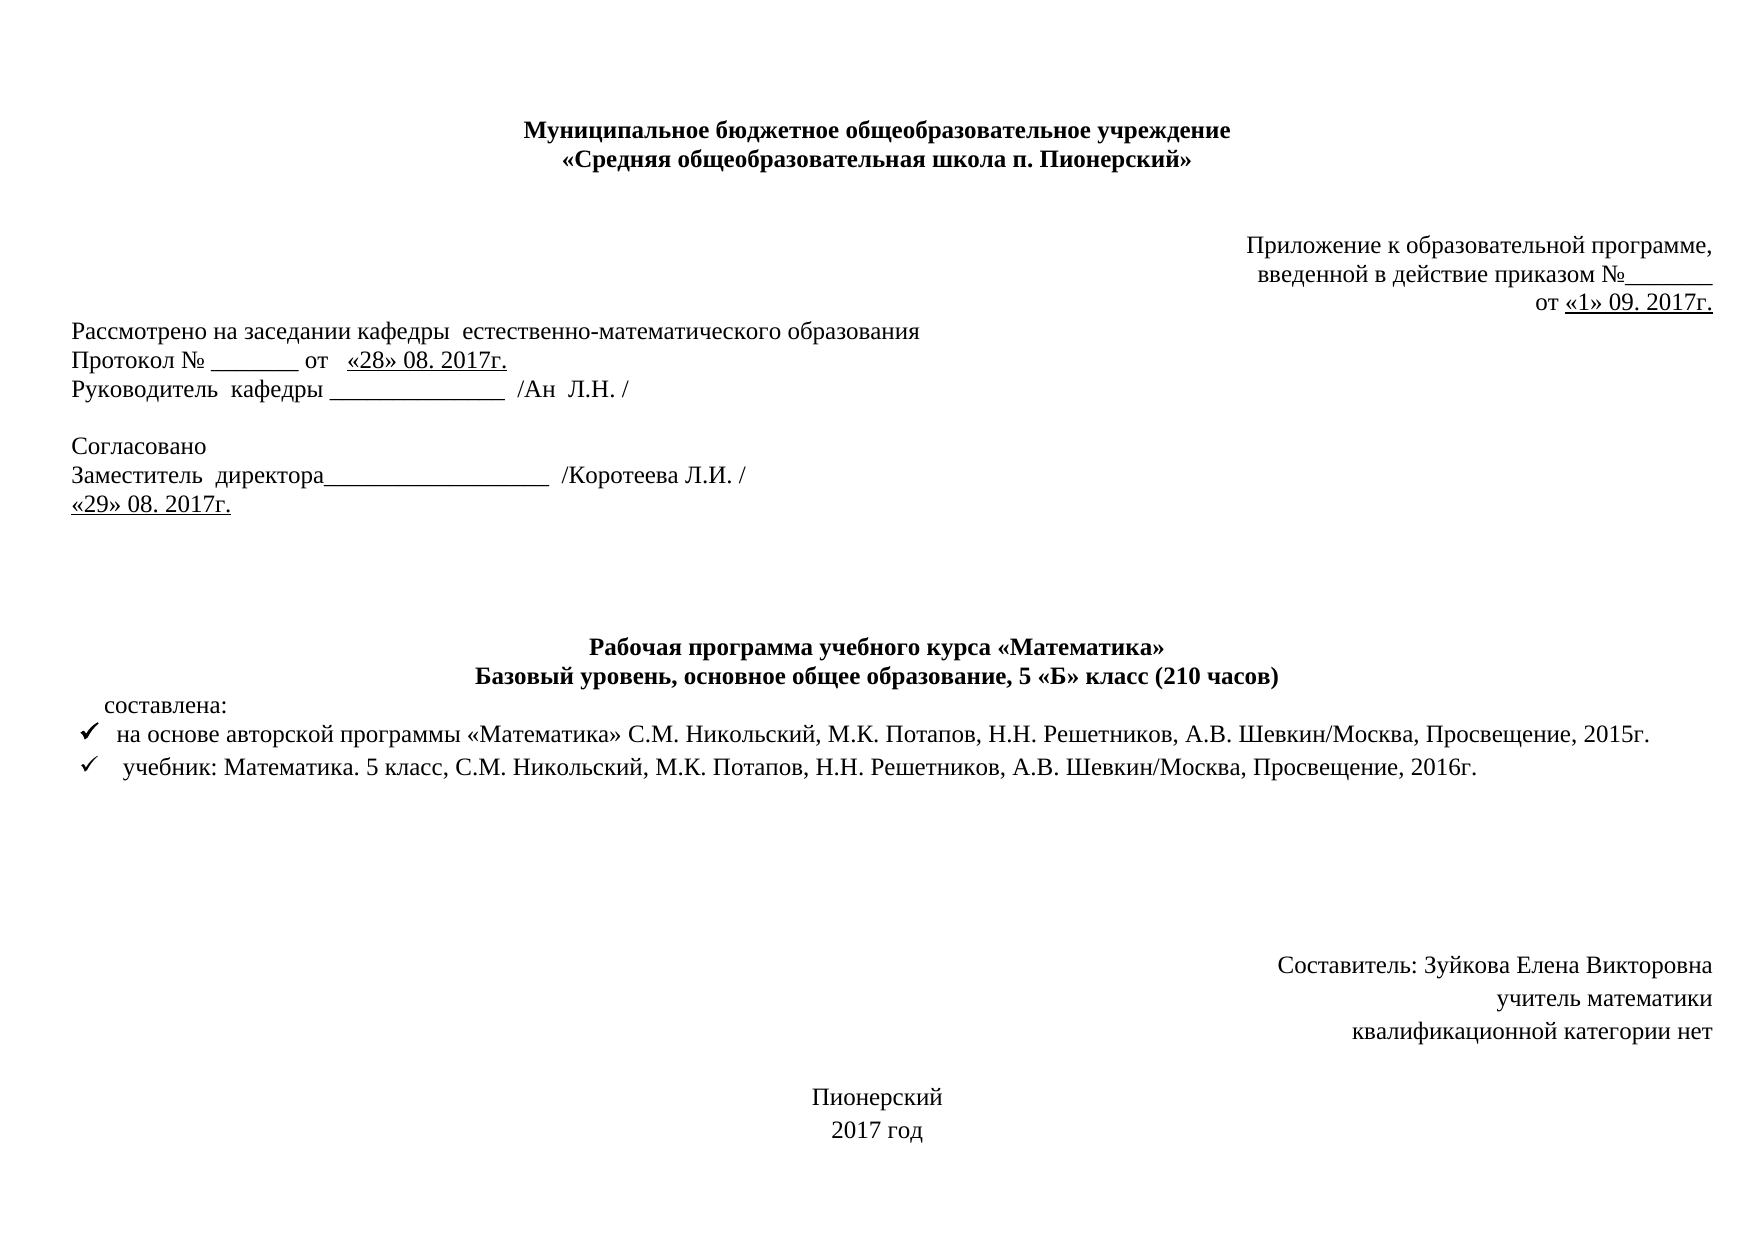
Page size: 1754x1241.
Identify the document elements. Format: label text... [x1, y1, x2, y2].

text квалификационной категории нет [41, 1016, 1713, 1045]
text Руководитель кафедры ______________ /Ан Л.Н. / [71, 374, 1713, 402]
text Пионерский [41, 1082, 1713, 1111]
text Заместитель директора__________________ /Коротеева Л.И. / [71, 460, 1713, 489]
text «29» 08. 2017г. [71, 489, 1713, 517]
text Согласовано [71, 431, 1713, 460]
text Рабочая программа учебного курса «Математика» [41, 632, 1713, 661]
text введенной в действие приказом №_______ [41, 259, 1713, 287]
text Рассмотрено на заседании кафедры естественно-математического образования [71, 316, 1713, 345]
list учебник: Математика. 5 класс, С.М. Никольский, М.К. Потапов, Н.Н. Решетников, А.В. Шевкин/Москва, Просвещение, 2016г. [79, 752, 1713, 781]
text Составитель: Зуйкова Елена Викторовна [16, 950, 1713, 979]
text учитель математики [41, 983, 1713, 1012]
text составлена: [41, 690, 1713, 719]
list на основе авторской программы «Математика» С.М. Никольский, М.К. Потапов, Н.Н. Решетников, А.В. Шевкин/Москва, Просвещение, 2015г. [79, 719, 1713, 747]
text от «1» 09. 2017г. [41, 287, 1713, 316]
text «Средняя общеобразовательная школа п. Пионерский» [41, 144, 1713, 172]
text Приложение к образовательной программе, [41, 230, 1713, 259]
text Муниципальное бюджетное общеобразовательное учреждение [41, 115, 1713, 144]
text Базовый уровень, основное общее образование, 5 «Б» класс (210 часов) [41, 661, 1713, 690]
text 2017 год [41, 1115, 1713, 1144]
text Протокол № _______ от «28» 08. 2017г. [71, 345, 1713, 374]
